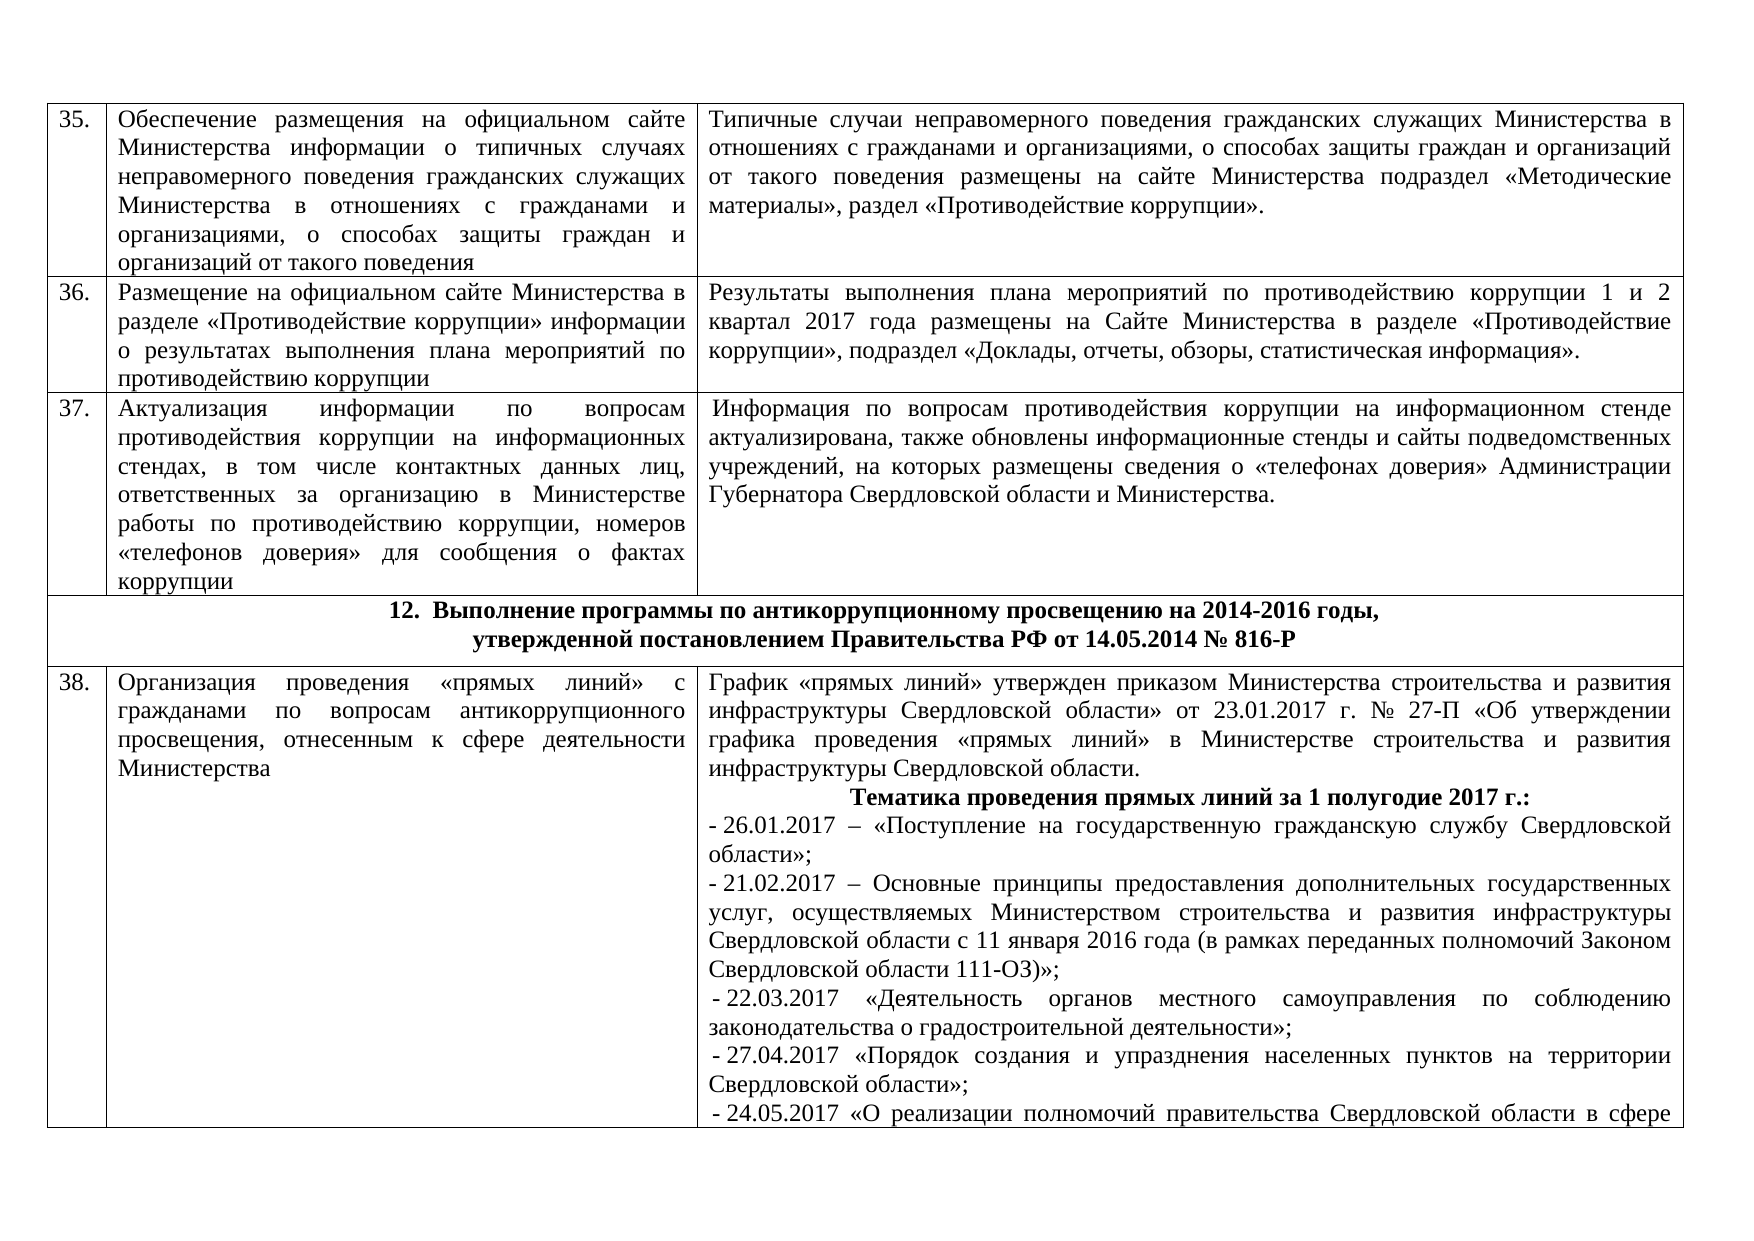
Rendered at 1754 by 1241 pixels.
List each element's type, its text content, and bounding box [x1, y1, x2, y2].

table_cell Актуализация информации по вопросам противодействия коррупции на информационных стендах, в том числе контактных данных лиц, ответственных за организацию в Министерстве работы по противодействию коррупции, номеров «телефонов доверия» для сообщения о фактах коррупции [107, 393, 697, 594]
table_cell Обеспечение размещения на официальном сайте Министерства информации о типичных случаях неправомерного поведения гражданских служащих Министерства в отношениях с гражданами и организациями, о способах защиты граждан и организаций от такого поведения [107, 104, 697, 276]
table_cell Результаты выполнения плана мероприятий по противодействию коррупции 1 и 2 квартал 2017 года размещены на Сайте Министерства в разделе «Противодействие коррупции», подраздел «Доклады, отчеты, обзоры, статистическая информация». [698, 277, 1683, 392]
table_cell Типичные случаи неправомерного поведения гражданских служащих Министерства в отношениях с гражданами и организациями, о способах защиты граждан и организаций от такого поведения размещены на сайте Министерства подраздел «Методические материалы», раздел «Противодействие коррупции». [698, 104, 1683, 276]
table_cell [48, 393, 106, 594]
table_cell [48, 104, 106, 276]
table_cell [698, 667, 1683, 1127]
table_cell Размещение на официальном сайте Министерства в разделе «Противодействие коррупции» информации о результатах выполнения плана мероприятий по противодействию коррупции [107, 277, 697, 392]
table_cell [107, 667, 697, 1127]
table_cell [48, 277, 106, 392]
table_cell 12. Выполнение программы по антикоррупционному просвещению на 2014-2016 годы, утвержденной постановлением Правительства РФ от 14.05.2014 № 816-Р [48, 596, 1683, 666]
table_cell [48, 667, 106, 1127]
table_cell Информация по вопросам противодействия коррупции на информационном стенде актуализирована, также обновлены информационные стенды и сайты подведомственных учреждений, на которых размещены сведения о «телефонах доверия» Администрации Губернатора Свердловской области и Министерства. [698, 393, 1683, 594]
